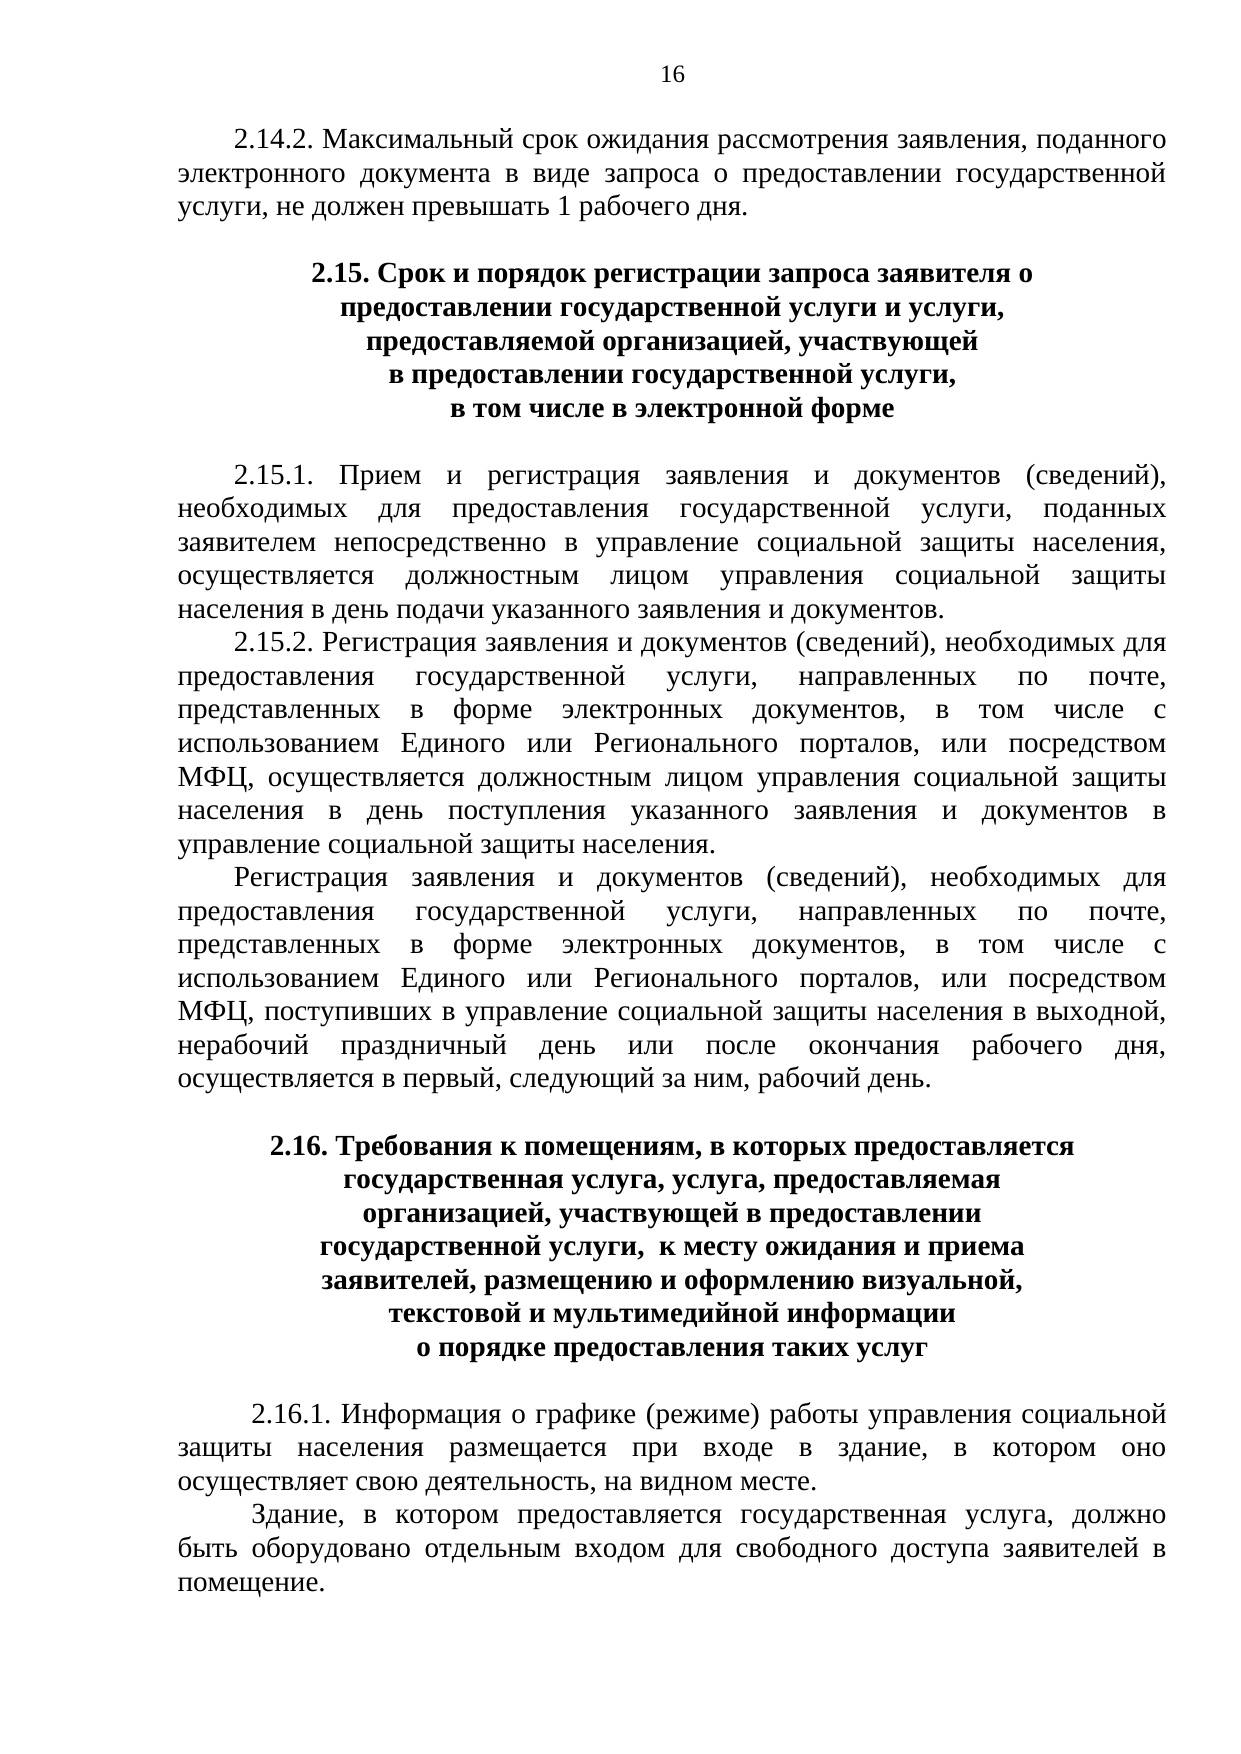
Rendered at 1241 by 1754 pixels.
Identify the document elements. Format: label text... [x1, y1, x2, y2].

text Регистрация заявления и документов (сведений), необходимых для предоставления государственной услуги, направленных по почте, представленных в форме электронных документов, в том числе с использованием Единого или Регионального порталов, или посредством МФЦ, поступивших в управление социальной защиты населения в выходной, нерабочий праздничный день или после окончания рабочего дня, осуществляется в первый, следующий за ним, рабочий день. [177, 859, 1167, 1094]
text 2.15.2. Регистрация заявления и документов (сведений), необходимых для предоставления государственной услуги, направленных по почте, представленных в форме электронных документов, в том числе с использованием Единого или Регионального порталов, или посредством МФЦ, осуществляется должностным лицом управления социальной защиты населения в день поступления указанного заявления и документов в управление социальной защиты населения. [177, 624, 1167, 859]
title о порядке предоставления таких услуг [177, 1329, 1167, 1362]
text 2.14.2. Максимальный срок ожидания рассмотрения заявления, поданного электронного документа в виде запроса о предоставлении государственной услуги, не должен превышать 1 рабочего дня. [177, 121, 1167, 222]
text 2.15.1. Прием и регистрация заявления и документов (сведений), необходимых для предоставления государственной услуги, поданных заявителем непосредственно в управление социальной защиты населения, осуществляется должностным лицом управления социальной защиты населения в день подачи указанного заявления и документов. [177, 457, 1167, 624]
title 2.16. Требования к помещениям, в которых предоставляется [177, 1128, 1167, 1161]
title заявителей, размещению и оформлению визуальной, [177, 1262, 1167, 1295]
title государственная услуга, услуга, предоставляемая [177, 1161, 1167, 1195]
text Здание, в котором предоставляется государственная услуга, должно быть оборудовано отдельным входом для свободного доступа заявителей в помещение. [177, 1497, 1167, 1597]
title в том числе в электронной форме [177, 390, 1167, 423]
title текстовой и мультимедийной информации [177, 1295, 1167, 1329]
title предоставляемой организацией, участвующей [177, 323, 1167, 356]
title организацией, участвующей в предоставлении [177, 1195, 1167, 1228]
title в предоставлении государственной услуги, [177, 356, 1167, 390]
title государственной услуги, к месту ожидания и приема [177, 1228, 1167, 1262]
title предоставлении государственной услуги и услуги, [177, 289, 1167, 323]
text 2.16.1. Информация о графике (режиме) работы управления социальной защиты населения размещается при входе в здание, в котором оно осуществляет свою деятельность, на видном месте. [177, 1396, 1167, 1497]
title 2.15. Срок и порядок регистрации запроса заявителя о [177, 256, 1167, 289]
